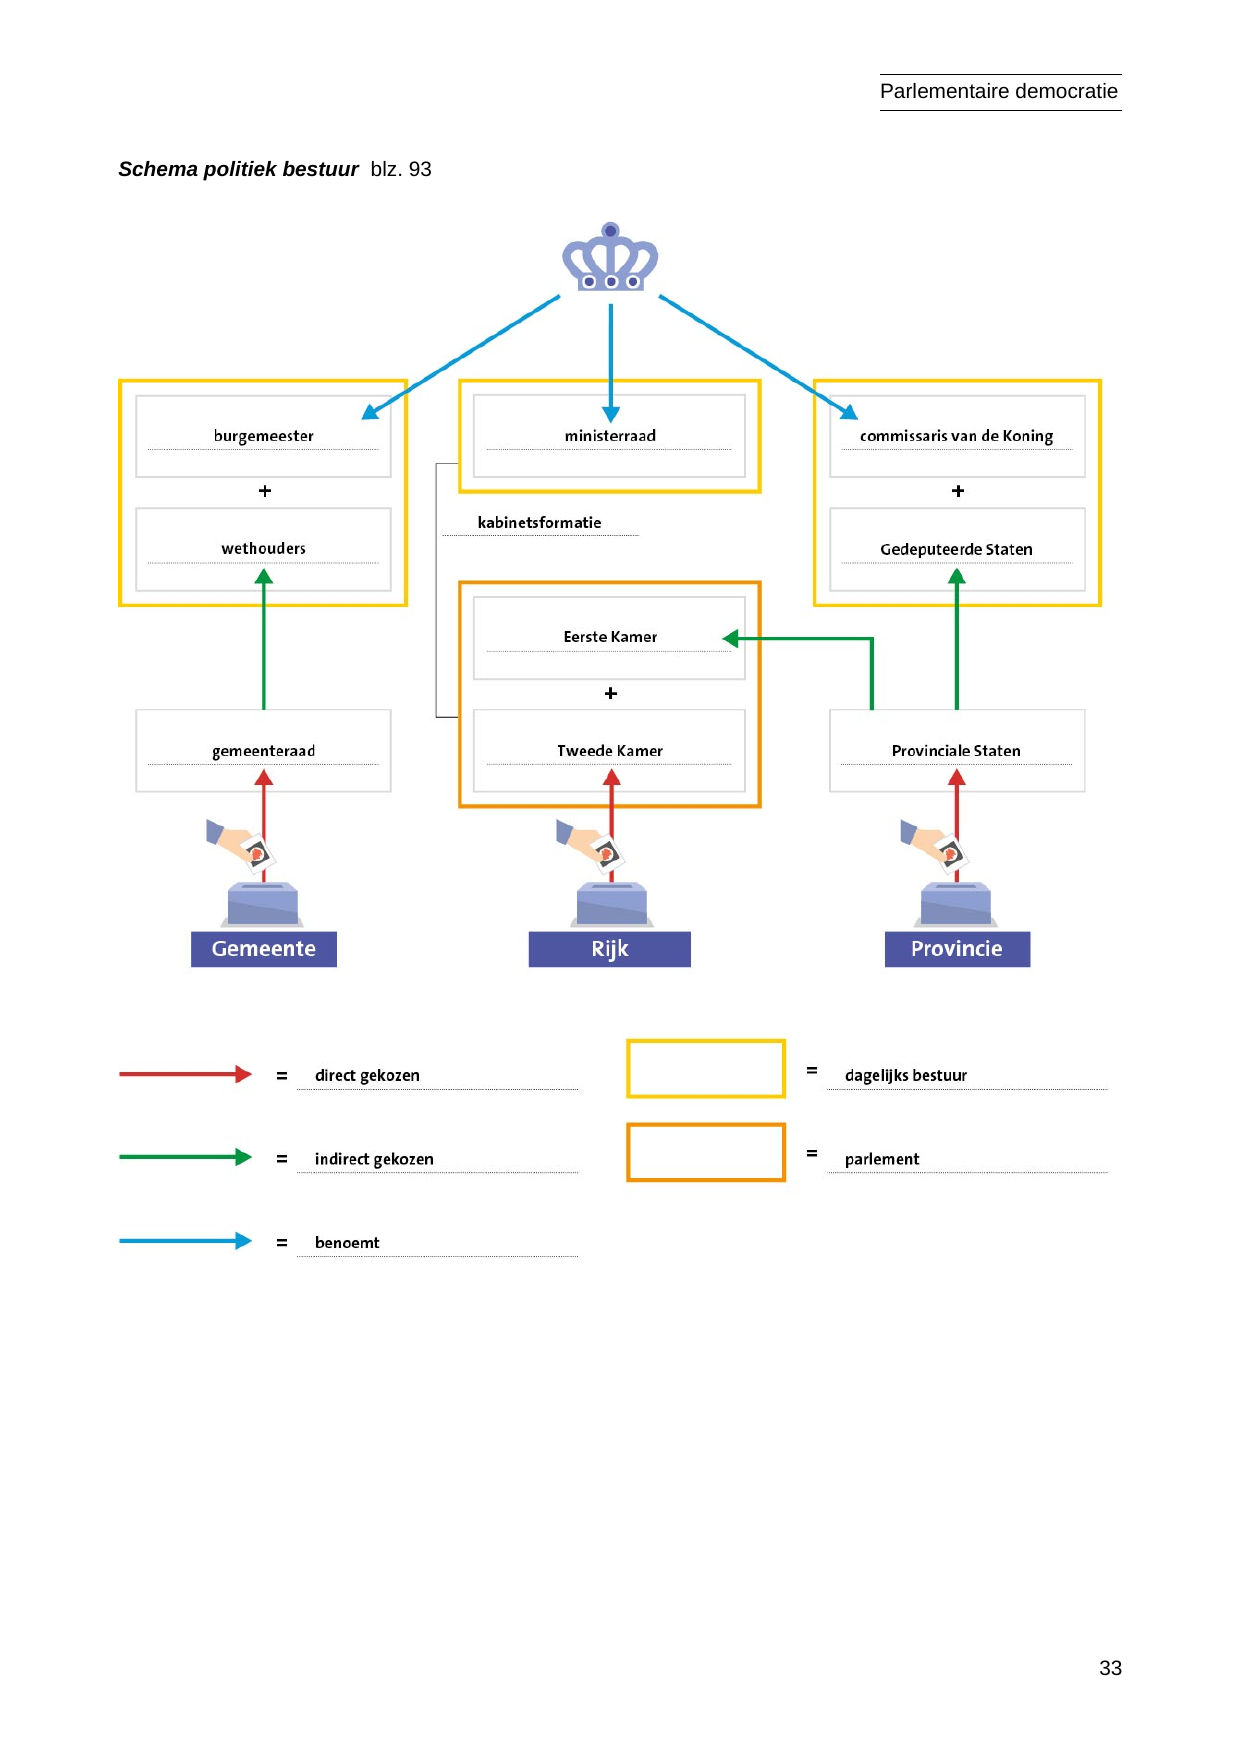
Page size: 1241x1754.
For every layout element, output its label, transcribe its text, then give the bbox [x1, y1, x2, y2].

picture [118, 207, 1109, 1258]
text Schema politiek bestuur blz. 93 [118, 153, 1122, 181]
